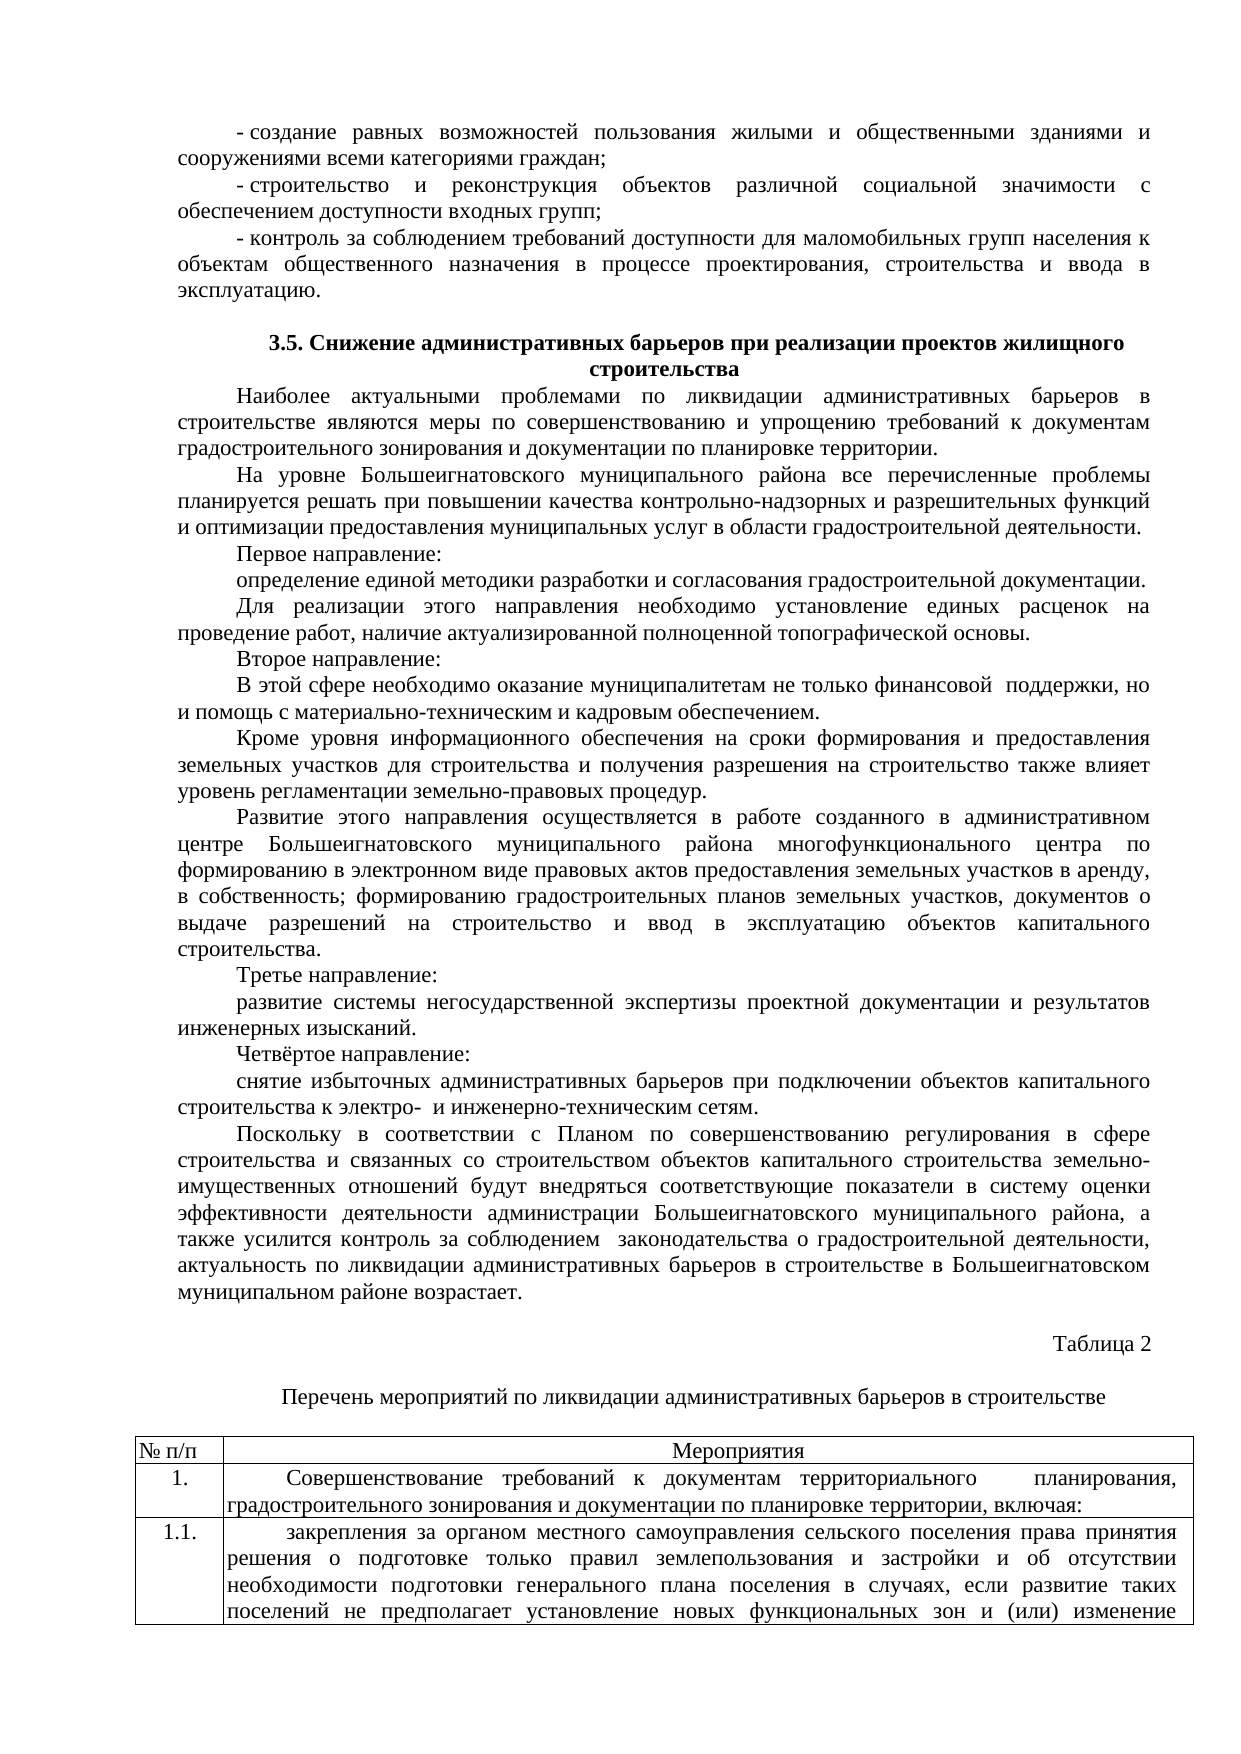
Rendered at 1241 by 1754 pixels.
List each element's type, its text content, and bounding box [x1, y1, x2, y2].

text определение единой методики разработки и согласования градостроительной документации. [177, 566, 1152, 592]
text - строительство и реконструкция объектов различной социальной значимости с обеспечением доступности входных групп; [177, 171, 1152, 223]
table_cell 1.1. [136, 1518, 223, 1623]
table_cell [224, 1518, 1193, 1623]
text В этой сфере необходимо оказание муниципалитетам не только финансовой поддержки, но и помощь с материально-техническим и кадровым обеспечением. [177, 672, 1152, 724]
text Наиболее актуальными проблемами по ликвидации административных барьеров в строительстве являются меры по совершенствованию и упрощению требований к документам градостроительного зонирования и документации по планировке территории. [177, 382, 1152, 461]
text Для реализации этого направления необходимо установление единых расценок на проведение работ, наличие актуализированной полноценной топографической основы. [177, 592, 1152, 645]
text Третье направление: [177, 961, 1152, 988]
table_cell Совершенствование требований к документам территориального планирования, градостроительного зонирования и документации по планировке территории, включая: [224, 1464, 1193, 1517]
text развитие системы негосударственной экспертизы проектной документации и результатов инженерных изысканий. [177, 988, 1152, 1041]
table_header № п/п [136, 1437, 223, 1463]
title Таблица 2 [177, 1330, 1152, 1357]
table_header Мероприятия [224, 1437, 1193, 1463]
text Второе направление: [177, 645, 1152, 672]
text - контроль за соблюдением требований доступности для маломобильных групп населения к объектам общественного назначения в процессе проектирования, строительства и ввода в эксплуатацию. [177, 223, 1152, 303]
text На уровне Большеигнатовского муниципального района все перечисленные проблемы планируется решать при повышении качества контрольно-надзорных и разрешительных функций и оптимизации предоставления муниципальных услуг в области градостроительной деятельности. [177, 461, 1152, 540]
table_cell 1. [136, 1464, 223, 1517]
text Первое направление: [177, 540, 1152, 566]
text 3.5. Снижение административных барьеров при реализации проектов жилищного строительства [177, 329, 1152, 382]
text Четвёртое направление: [177, 1041, 1152, 1067]
text снятие избыточных административных барьеров при подключении объектов капитального строительства к электро- и инженерно-техническим сетям. [177, 1067, 1152, 1119]
text Развитие этого направления осуществляется в работе созданного в административном центре Большеигнатовского муниципального района многофункционального центра по формированию в электронном виде правовых актов предоставления земельных участков в аренду, в собственность; формированию градостроительных планов земельных участков, документов о выдаче разрешений на строительство и ввод в эксплуатацию объектов капитального строительства. [177, 803, 1152, 961]
title Перечень мероприятий по ликвидации административных барьеров в строительстве [177, 1383, 1152, 1409]
text Поскольку в соответствии с Планом по совершенствованию регулирования в сфере строительства и связанных со строительством объектов капитального строительства земельно-имущественных отношений будут внедряться соответствующие показатели в систему оценки эффективности деятельности администрации Большеигнатовского муниципального района, а также усилится контроль за соблюдением законодательства о градостроительной деятельности, актуальность по ликвидации административных барьеров в строительстве в Большеигнатовском муниципальном районе возрастает. [177, 1119, 1152, 1304]
text - создание равных возможностей пользования жилыми и общественными зданиями и сооружениями всеми категориями граждан; [177, 118, 1152, 171]
text Кроме уровня информационного обеспечения на сроки формирования и предоставления земельных участков для строительства и получения разрешения на строительство также влияет уровень регламентации земельно-правовых процедур. [177, 724, 1152, 803]
